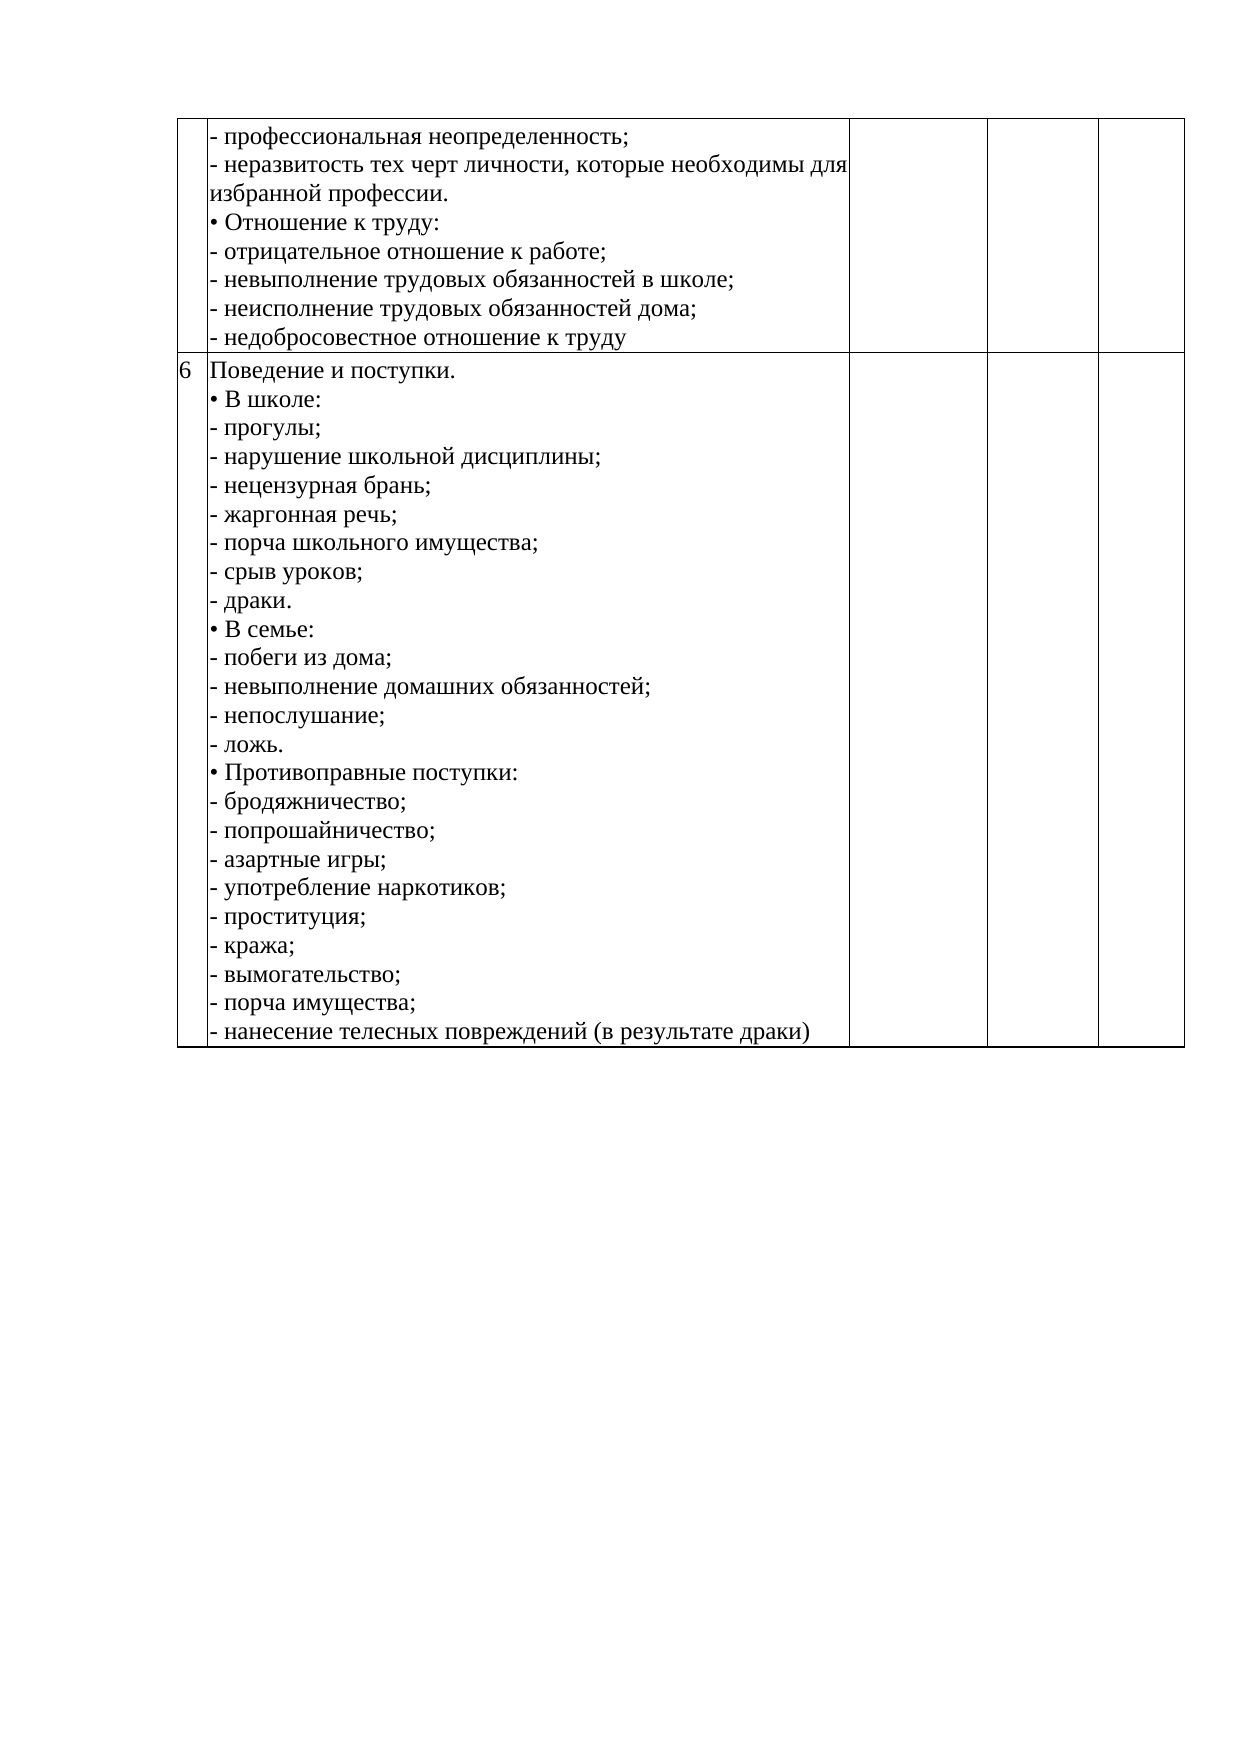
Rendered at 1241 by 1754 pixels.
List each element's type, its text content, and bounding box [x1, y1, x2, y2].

table_cell Поведение и поступки. • В школе: - прогулы; - нарушение школьной дисциплины; - нецензурная брань; - жаргонная речь; - порча школьного имущества; - срыв уроков; - драки. • В семье: - побеги из дома; - невыполнение домашних обязанностей; - непослушание; - ложь. • Противоправные поступки: - бродяжничество; - попрошайничество; - азартные игры; - употребление наркотиков; - проституция; - кража; - вымогательство; - порча имущества; - нанесение телесных повреждений (в результате драки) [208, 353, 849, 1046]
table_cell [208, 119, 849, 352]
table_cell [988, 353, 1098, 1046]
table_cell [850, 119, 987, 352]
table_cell 5 [178, 119, 207, 352]
table_cell [988, 119, 1098, 352]
table_cell [1099, 119, 1184, 352]
table_cell [850, 353, 987, 1046]
table_cell 6 [178, 353, 207, 1046]
table_cell [1099, 353, 1184, 1046]
